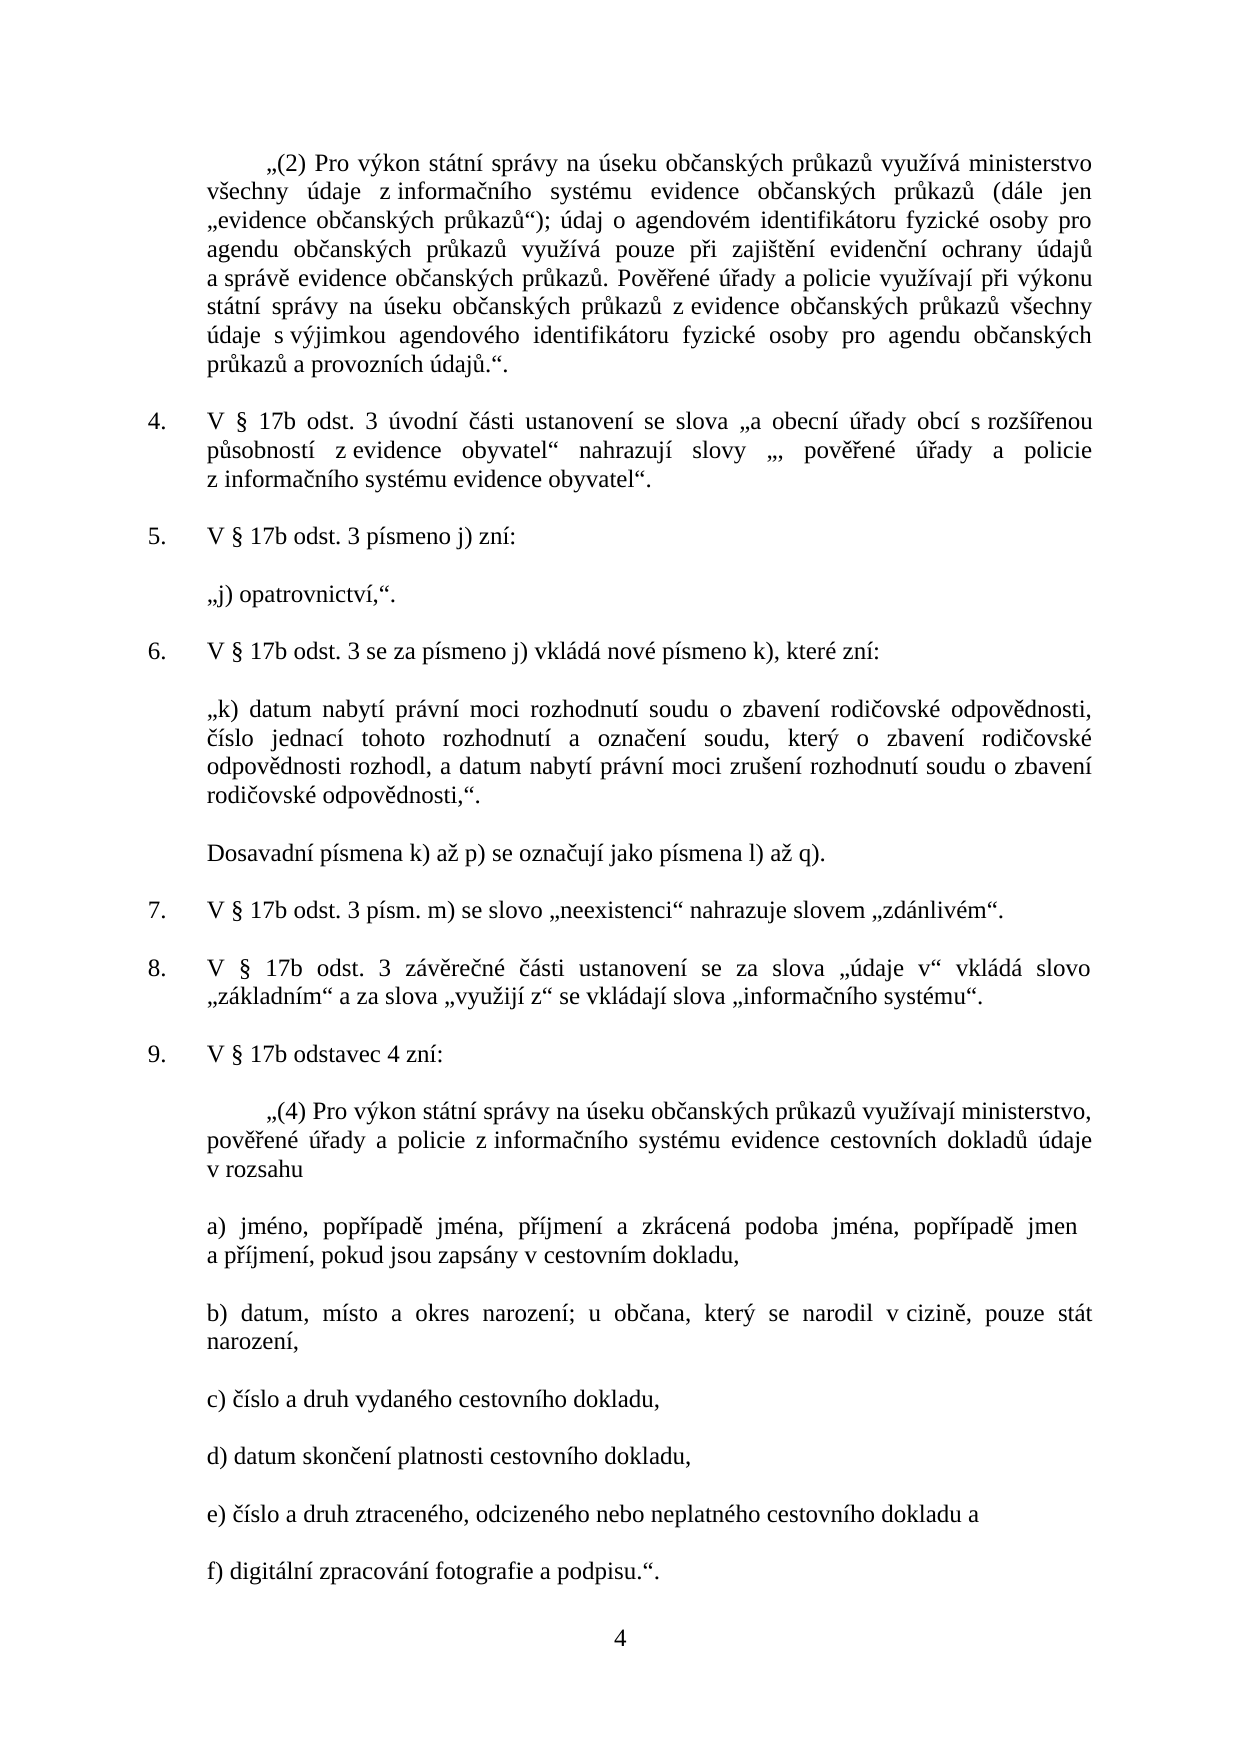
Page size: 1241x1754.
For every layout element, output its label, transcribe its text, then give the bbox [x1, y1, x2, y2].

list V § 17b odstavec 4 zní: [148, 1039, 1093, 1068]
list V § 17b odst. 3 úvodní části ustanovení se slova „a obecní úřady obcí s rozšířenou působností z evidence obyvatel“ nahrazují slovy „, pověřené úřady a policie z informačního systému evidence obyvatel“. [148, 406, 1093, 493]
list „(4) Pro výkon státní správy na úseku občanských průkazů využívají ministerstvo, pověřené úřady a policie z informačního systému evidence cestovních dokladů údaje v rozsahu [207, 1096, 1093, 1183]
list d) datum skončení platnosti cestovního dokladu, [207, 1441, 1093, 1470]
list e) číslo a druh ztraceného, odcizeného nebo neplatného cestovního dokladu a [207, 1499, 1093, 1528]
list V § 17b odst. 3 písmeno j) zní: [148, 521, 1093, 550]
list b) datum, místo a okres narození; u občana, který se narodil v cizině, pouze stát narození, [207, 1298, 1093, 1355]
list „j) opatrovnictví,“. [207, 579, 1093, 608]
text a) jméno, popřípadě jména, příjmení a zkrácená podoba jména, popřípadě jmen a příjmení, pokud jsou zapsány v cestovním dokladu, [207, 1211, 1093, 1269]
list „(2) Pro výkon státní správy na úseku občanských průkazů využívá ministerstvo všechny údaje z informačního systému evidence občanských průkazů (dále jen „evidence občanských průkazů“); údaj o agendovém identifikátoru fyzické osoby pro agendu občanských průkazů využívá pouze při zajištění evidenční ochrany údajů a správě evidence občanských průkazů. Pověřené úřady a policie využívají při výkonu státní správy na úseku občanských průkazů z evidence občanských průkazů všechny údaje s výjimkou agendového identifikátoru fyzické osoby pro agendu občanských průkazů a provozních údajů.“. [207, 148, 1093, 378]
list 8. V § 17b odst. 3 závěrečné části ustanovení se za slova „údaje v“ vkládá slovo „základním“ a za slova „využijí z“ se vkládají slova „informačního systému“. [148, 953, 1093, 1010]
list V § 17b odst. 3 písm. m) se slovo „neexistenci“ nahrazuje slovem „zdánlivém“. [148, 895, 1093, 924]
list f) digitální zpracování fotografie a podpisu.“. [207, 1556, 1093, 1585]
list Dosavadní písmena k) až p) se označují jako písmena l) až q). [207, 838, 1093, 866]
list „k) datum nabytí právní moci rozhodnutí soudu o zbavení rodičovské odpovědnosti, číslo jednací tohoto rozhodnutí a označení soudu, který o zbavení rodičovské odpovědnosti rozhodl, a datum nabytí právní moci zrušení rozhodnutí soudu o zbavení rodičovské odpovědnosti,“. [207, 694, 1093, 809]
list c) číslo a druh vydaného cestovního dokladu, [207, 1384, 1093, 1413]
list V § 17b odst. 3 se za písmeno j) vkládá nové písmeno k), které zní: [148, 636, 1093, 665]
